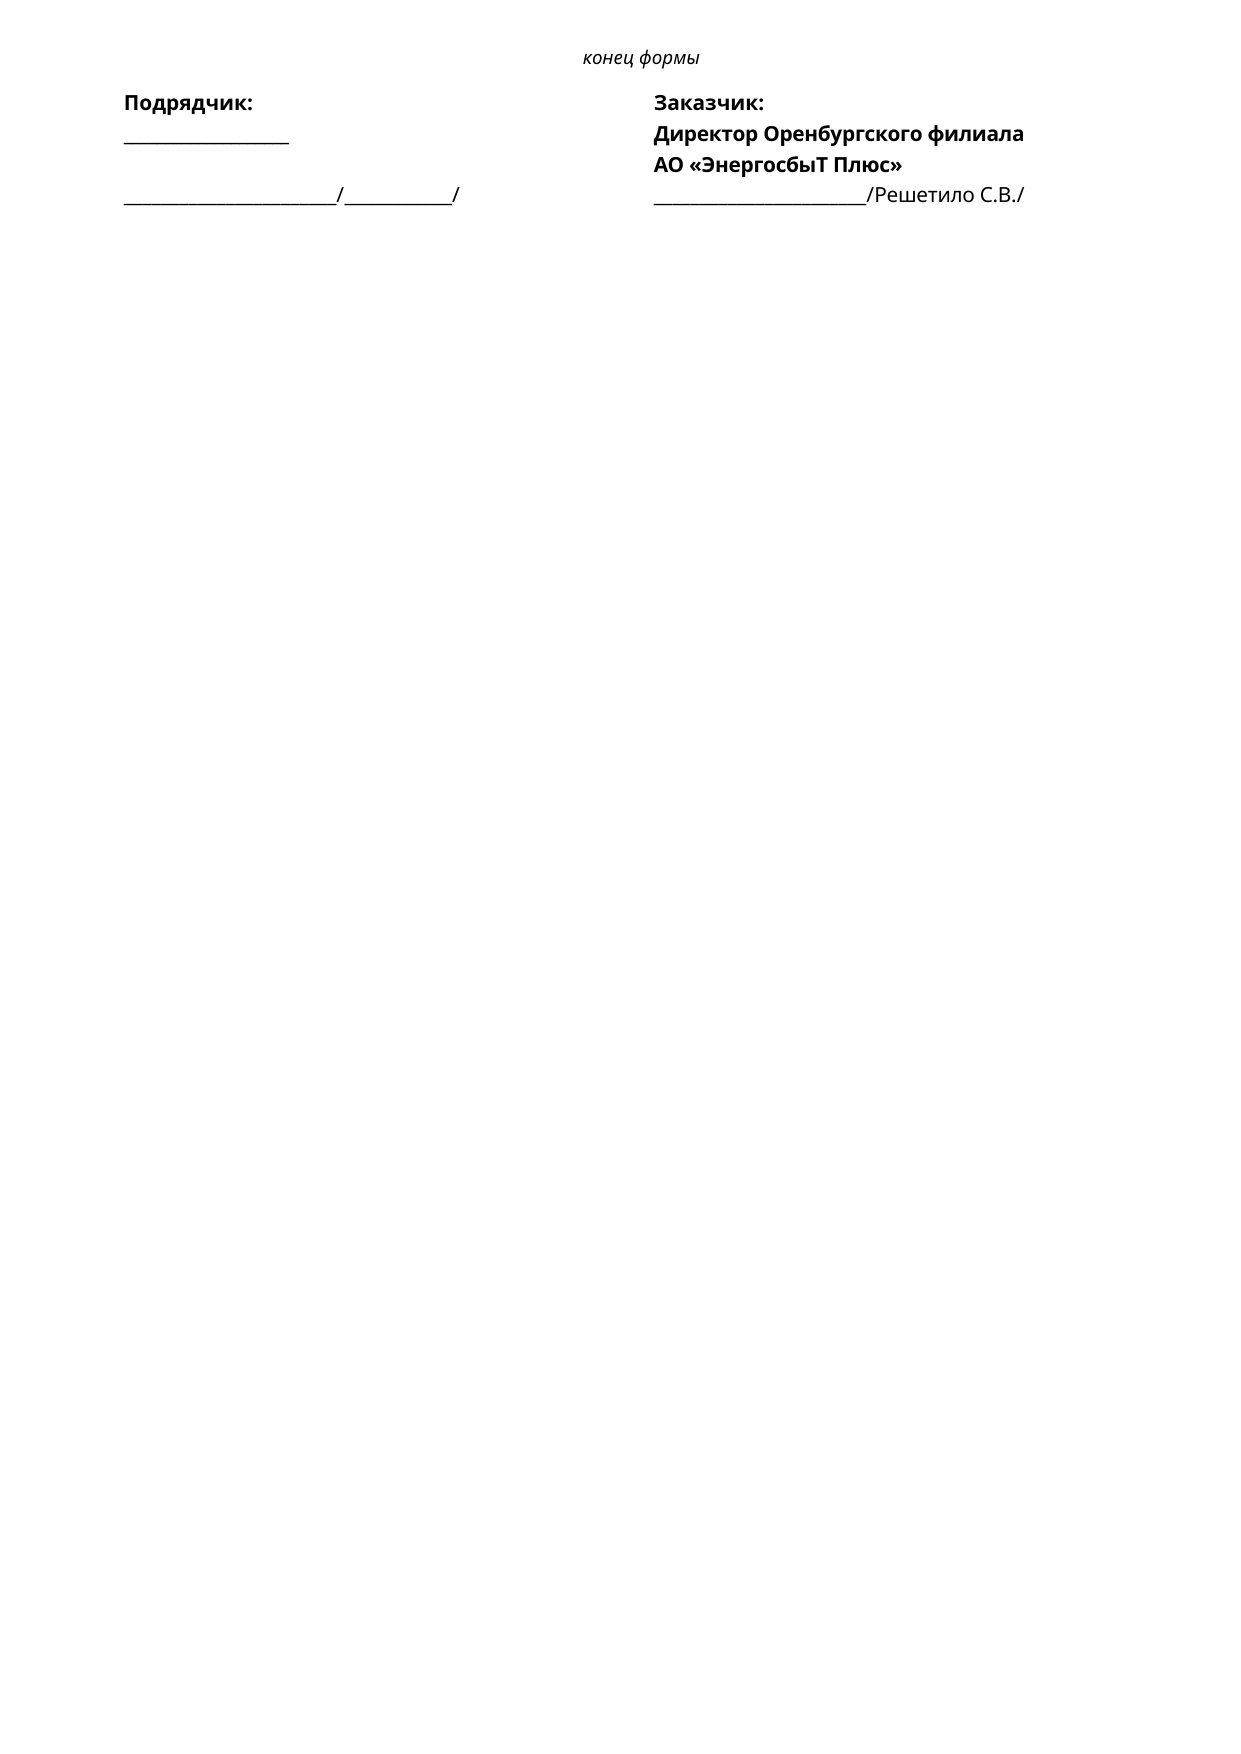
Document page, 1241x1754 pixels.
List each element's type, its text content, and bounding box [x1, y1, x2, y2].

text конец формы [148, 44, 1137, 70]
table_cell _______________________/____________/ [113, 180, 642, 227]
table_header Заказчик: Директор Оренбургского филиала АО «ЭнергосбыТ Плюс» [642, 89, 1172, 180]
table_header Подрядчик: ____________________ [113, 89, 642, 180]
table_cell _______________________/Решетило С.В./ [642, 180, 1172, 227]
